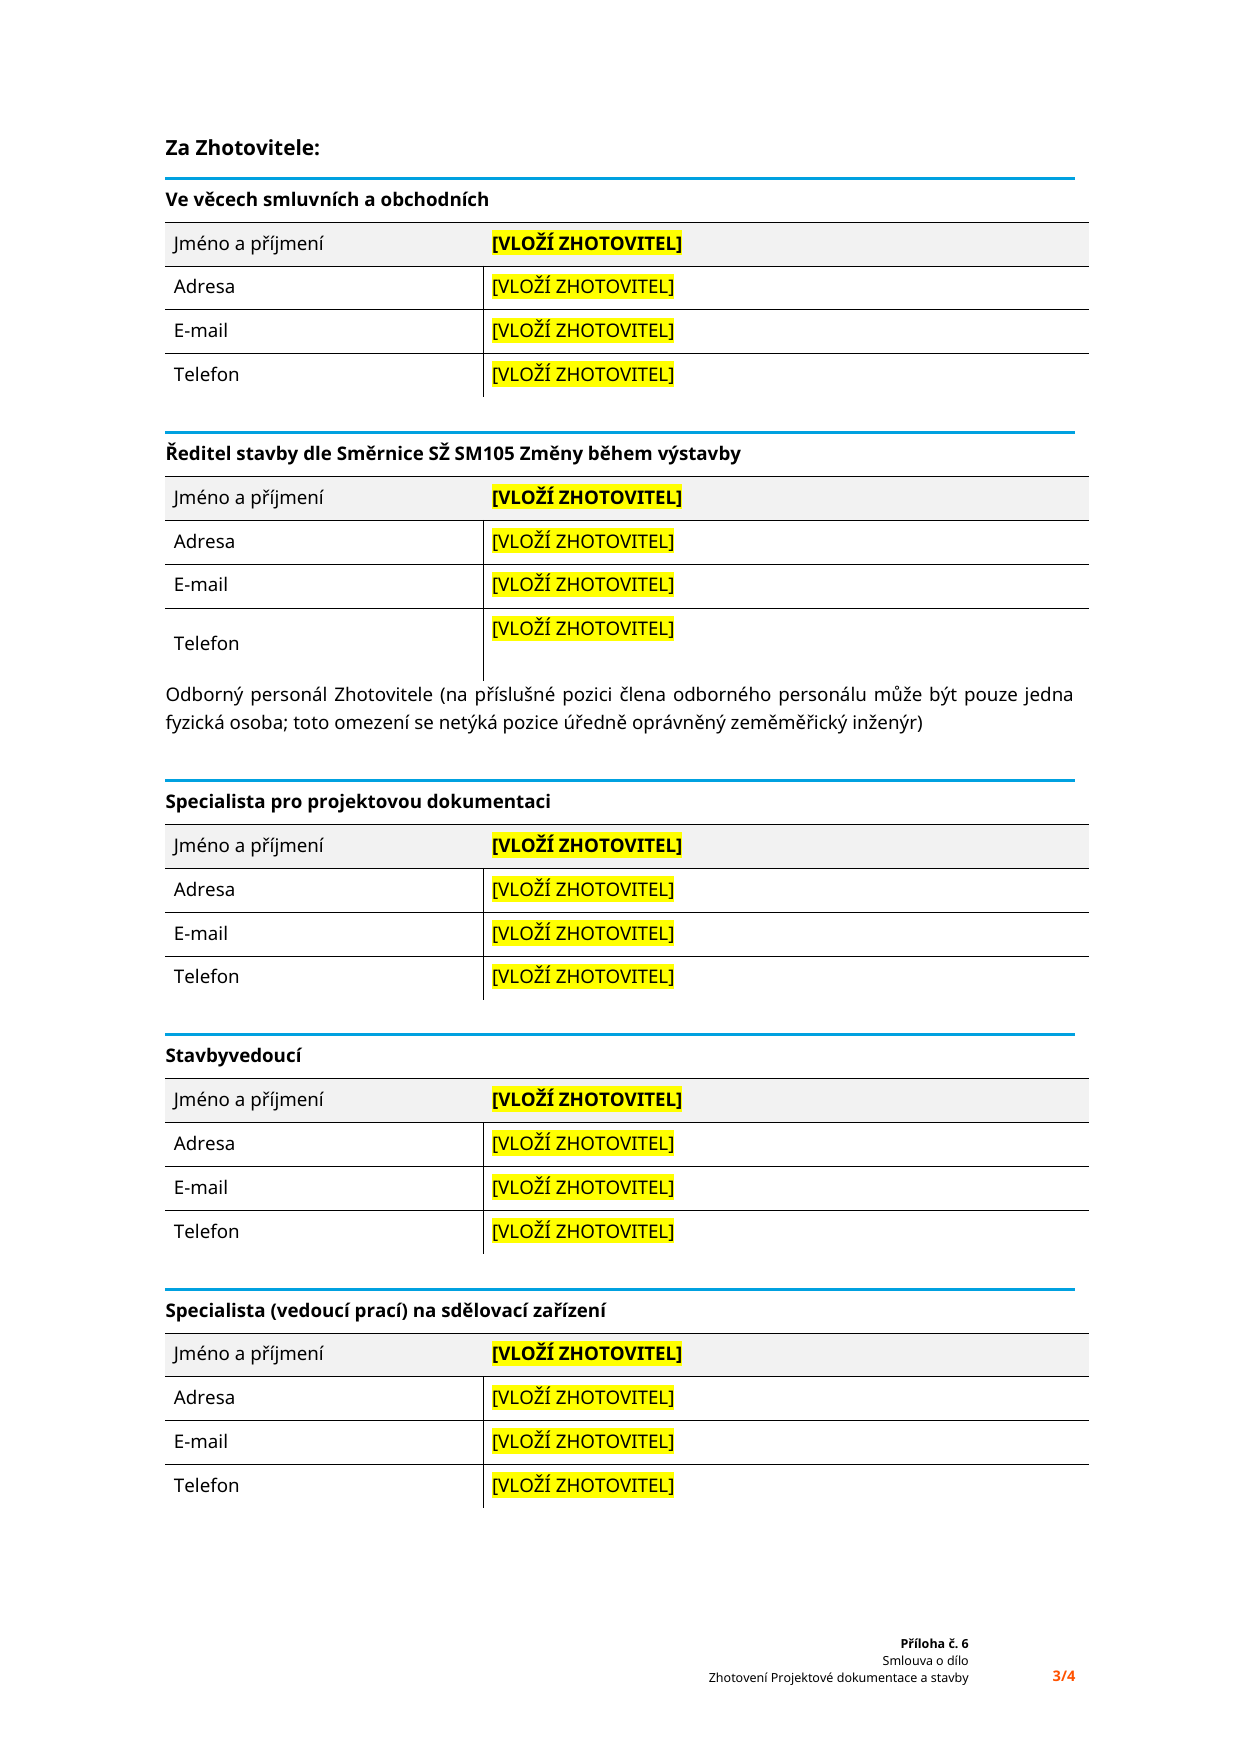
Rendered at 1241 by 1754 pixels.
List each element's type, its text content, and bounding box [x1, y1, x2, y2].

table_cell E-mail [165, 565, 483, 607]
table_header [VLOŽÍ ZHOTOVITEL] [484, 477, 1089, 520]
table_cell [VLOŽÍ ZHOTOVITEL] [484, 609, 1089, 681]
table_cell Telefon [165, 1465, 483, 1508]
text Specialista (vedoucí prací) na sdělovací zařízení [165, 1291, 1075, 1322]
table_cell E-mail [165, 913, 483, 956]
text Ve věcech smluvních a obchodních [165, 180, 1075, 212]
text Ředitel stavby dle Směrnice SŽ SM105 Změny během výstavby [165, 434, 1075, 466]
table_cell [VLOŽÍ ZHOTOVITEL] [484, 957, 1089, 999]
table_cell Adresa [165, 1377, 483, 1420]
table_cell [VLOŽÍ ZHOTOVITEL] [484, 267, 1089, 309]
table_cell Adresa [165, 1123, 483, 1166]
table_cell Telefon [165, 354, 483, 397]
table_cell [VLOŽÍ ZHOTOVITEL] [484, 521, 1089, 563]
table_header Jméno a příjmení [165, 477, 484, 520]
text Za Zhotovitele: [165, 133, 1075, 161]
table_cell [VLOŽÍ ZHOTOVITEL] [484, 1421, 1089, 1464]
table_cell [VLOŽÍ ZHOTOVITEL] [484, 1211, 1089, 1254]
table_cell [VLOŽÍ ZHOTOVITEL] [484, 913, 1089, 956]
table_cell [VLOŽÍ ZHOTOVITEL] [484, 1123, 1089, 1166]
table_cell Adresa [165, 267, 483, 309]
table_cell [VLOŽÍ ZHOTOVITEL] [484, 1167, 1089, 1210]
table_cell [VLOŽÍ ZHOTOVITEL] [484, 869, 1089, 912]
table_cell E-mail [165, 310, 483, 353]
text Odborný personál Zhotovitele (na příslušné pozici člena odborného personálu může být pouze jedna fyzická osoba; toto omezení se netýká pozice úředně oprávněný zeměměřický inženýr) [165, 681, 1075, 734]
table_cell [VLOŽÍ ZHOTOVITEL] [484, 1377, 1089, 1420]
table_cell E-mail [165, 1167, 483, 1210]
table_cell [VLOŽÍ ZHOTOVITEL] [484, 310, 1089, 353]
table_header Jméno a příjmení [165, 223, 484, 266]
table_header [VLOŽÍ ZHOTOVITEL] [484, 1079, 1089, 1122]
table_cell Adresa [165, 521, 483, 563]
table_header [VLOŽÍ ZHOTOVITEL] [484, 825, 1089, 868]
table_cell [VLOŽÍ ZHOTOVITEL] [484, 565, 1089, 607]
table_header [VLOŽÍ ZHOTOVITEL] [484, 1334, 1089, 1376]
table_cell E-mail [165, 1421, 483, 1464]
text Specialista pro projektovou dokumentaci [165, 782, 1075, 814]
table_cell Telefon [165, 1211, 483, 1254]
table_header [VLOŽÍ ZHOTOVITEL] [484, 223, 1089, 266]
text Stavbyvedoucí [165, 1036, 1075, 1068]
table_cell Telefon [165, 957, 483, 999]
table_cell [VLOŽÍ ZHOTOVITEL] [484, 1465, 1089, 1508]
table_header Jméno a příjmení [165, 1079, 484, 1122]
table_cell Adresa [165, 869, 483, 912]
table_cell Telefon [165, 609, 483, 681]
table_header Jméno a příjmení [165, 1334, 484, 1376]
table_cell [VLOŽÍ ZHOTOVITEL] [484, 354, 1089, 397]
table_header Jméno a příjmení [165, 825, 484, 868]
